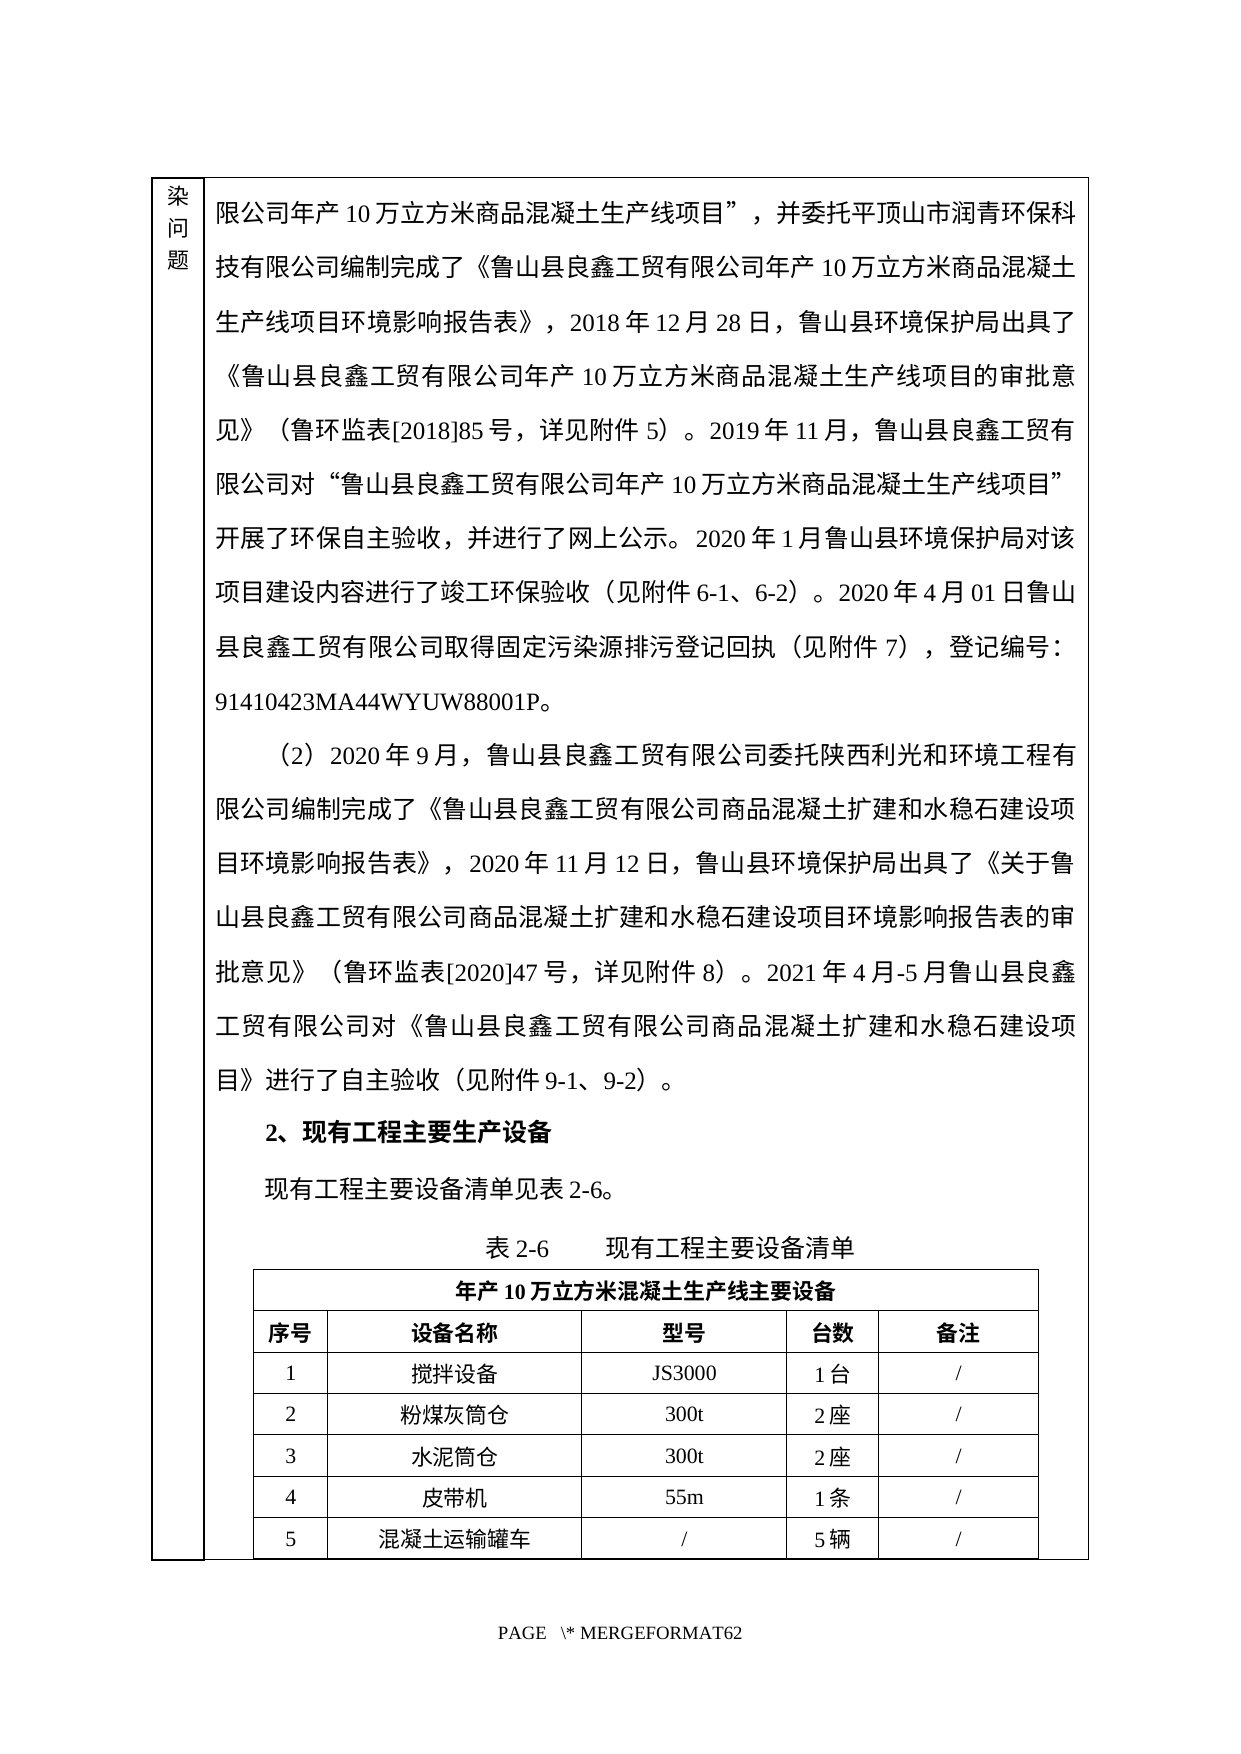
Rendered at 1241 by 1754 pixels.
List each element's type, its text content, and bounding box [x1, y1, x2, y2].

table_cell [205, 178, 1088, 1559]
table_cell 与项目有关的原有环境污染问题 [153, 179, 203, 1559]
